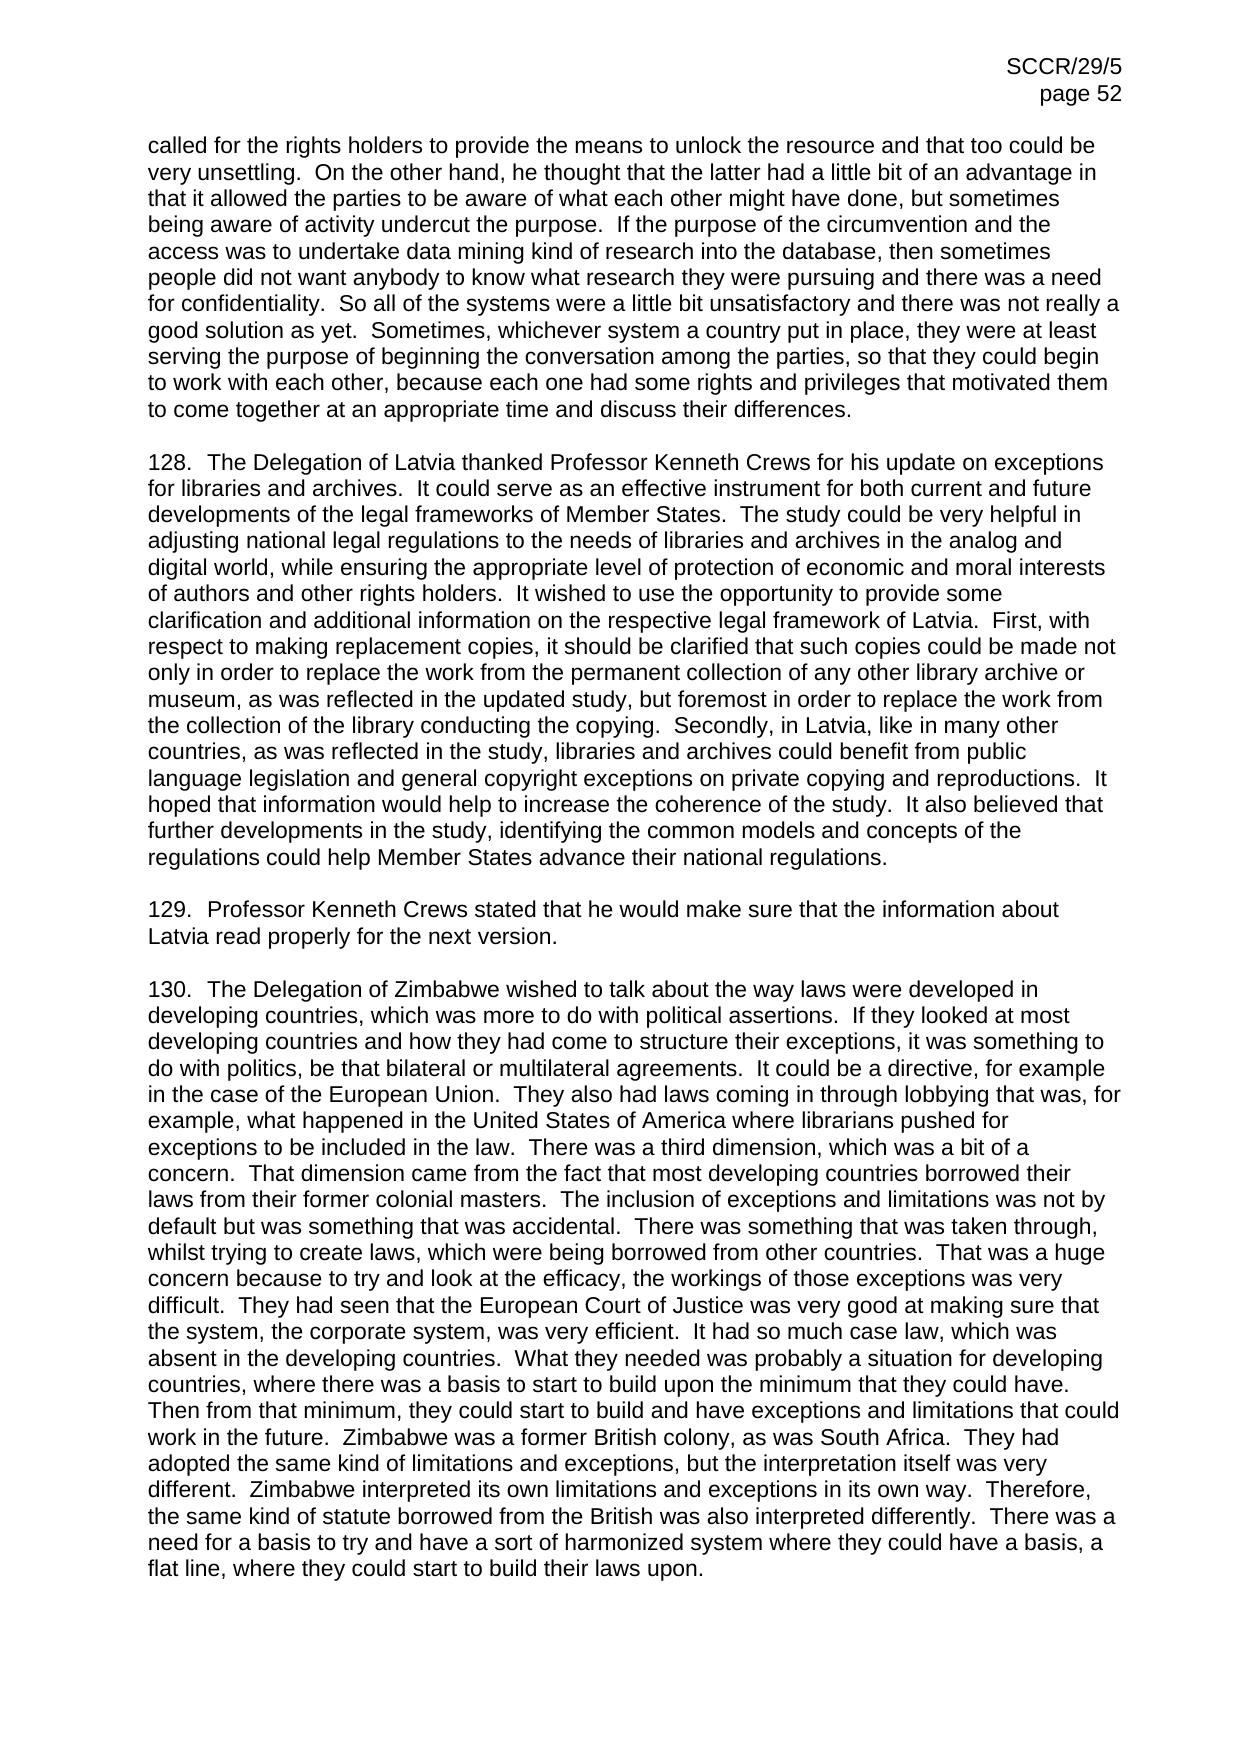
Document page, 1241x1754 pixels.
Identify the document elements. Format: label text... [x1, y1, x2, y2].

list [148, 132, 1122, 422]
list The Delegation of Zimbabwe wished to talk about the way laws were developed in developing countries, which was more to do with political assertions. If they looked at most developing countries and how they had come to structure their exceptions, it was something to do with politics, be that bilateral or multilateral agreements. It could be a directive, for example in the case of the European Union. They also had laws coming in through lobbying that was, for example, what happened in the United States of America where librarians pushed for exceptions to be included in the law. There was a third dimension, which was a bit of a concern. That dimension came from the fact that most developing countries borrowed their laws from their former colonial masters. The inclusion of exceptions and limitations was not by default but was something that was accidental. There was something that was taken through, whilst trying to create laws, which were being borrowed from other countries. That was a huge concern because to try and look at the efficacy, the workings of those exceptions was very difficult. They had seen that the European Court of Justice was very good at making sure that the system, the corporate system, was very efficient. It had so much case law, which was absent in the developing countries. What they needed was probably a situation for developing countries, where there was a basis to start to build upon the minimum that they could have. Then from that minimum, they could start to build and have exceptions and limitations that could work in the future. Zimbabwe was a former British colony, as was South Africa. They had adopted the same kind of limitations and exceptions, but the interpretation itself was very different. Zimbabwe interpreted its own limitations and exceptions in its own way. Therefore, the same kind of statute borrowed from the British was also interpreted differently. There was a need for a basis to try and have a sort of harmonized system where they could have a basis, a flat line, where they could start to build their laws upon. [148, 976, 1122, 1582]
list Professor Kenneth Crews stated that he would make sure that the information about Latvia read properly for the next version. [148, 896, 1122, 949]
list The Delegation of Latvia thanked Professor Kenneth Crews for his update on exceptions for libraries and archives. It could serve as an effective instrument for both current and future developments of the legal frameworks of Member States. The study could be very helpful in adjusting national legal regulations to the needs of libraries and archives in the analog and digital world, while ensuring the appropriate level of protection of economic and moral interests of authors and other rights holders. It wished to use the opportunity to provide some clarification and additional information on the respective legal framework of Latvia. First, with respect to making replacement copies, it should be clarified that such copies could be made not only in order to replace the work from the permanent collection of any other library archive or museum, as was reflected in the updated study, but foremost in order to replace the work from the collection of the library conducting the copying. Secondly, in Latvia, like in many other countries, as was reflected in the study, libraries and archives could benefit from public language legislation and general copyright exceptions on private copying and reproductions. It hoped that information would help to increase the coherence of the study. It also believed that further developments in the study, identifying the common models and concepts of the regulations could help Member States advance their national regulations. [148, 448, 1122, 870]
